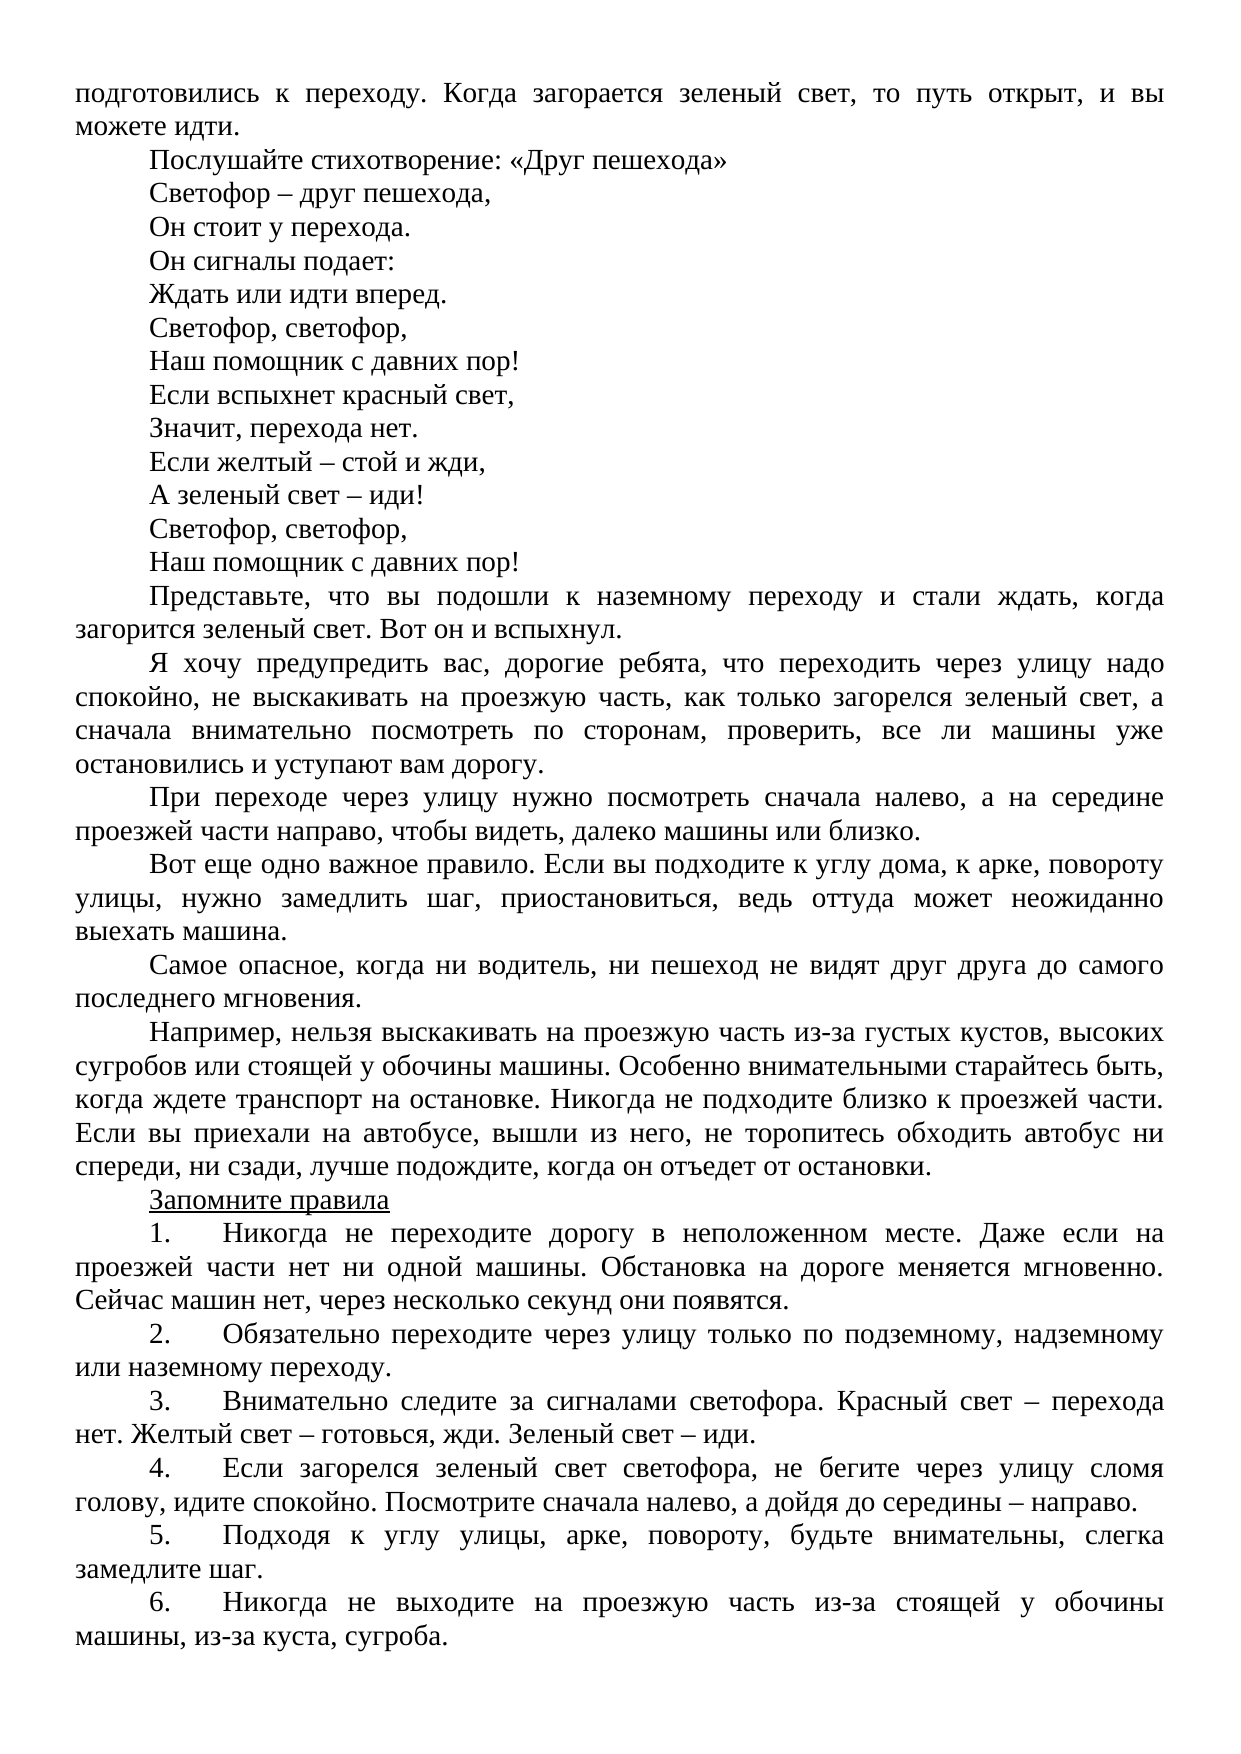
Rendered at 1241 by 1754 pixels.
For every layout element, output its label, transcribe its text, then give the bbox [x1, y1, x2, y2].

text А зеленый свет – иди! [75, 477, 1165, 511]
text Он сигналы подает: [75, 243, 1165, 276]
text 1. Никогда не переходите дорогу в неположенном месте. Даже если на проезжей части нет ни одной машины. Обстановка на дороге меняется мгновенно. Сейчас машин нет, через несколько секунд они появятся. [75, 1215, 1165, 1316]
text Запомните правила [75, 1182, 1165, 1215]
text Если вспыхнет красный свет, [75, 377, 1165, 410]
text Представьте, что вы подошли к наземному переходу и стали ждать, когда загорится зеленый свет. Вот он и вспыхнул. [75, 578, 1165, 645]
text Я хочу предупредить вас, дорогие ребята, что переходить через улицу надо спокойно, не выскакивать на проезжую часть, как только загорелся зеленый свет, а сначала внимательно посмотреть по сторонам, проверить, все ли машины уже остановились и уступают вам дорогу. [75, 645, 1165, 779]
text 4. Если загорелся зеленый свет светофора, не бегите через улицу сломя голову, идите спокойно. Посмотрите сначала налево, а дойдя до середины – направо. [75, 1450, 1165, 1517]
text Самое опасное, когда ни водитель, ни пешеход не видят друг друга до самого последнего мгновения. [75, 947, 1165, 1014]
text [75, 75, 1165, 142]
text При переходе через улицу нужно посмотреть сначала налево, а на середине проезжей части направо, чтобы видеть, далеко машины или близко. [75, 779, 1165, 846]
text Значит, перехода нет. [75, 410, 1165, 444]
text Он стоит у перехода. [75, 209, 1165, 243]
text Светофор, светофор, [75, 310, 1165, 343]
text Наш помощник с давних пор! [75, 544, 1165, 578]
text 3. Внимательно следите за сигналами светофора. Красный свет – перехода нет. Желтый свет – готовься, жди. Зеленый свет – иди. [75, 1383, 1165, 1450]
text 6. Никогда не выходите на проезжую часть из-за стоящей у обочины машины, из-за куста, сугроба. [75, 1584, 1165, 1651]
text Наш помощник с давних пор! [75, 343, 1165, 377]
text Ждать или идти вперед. [75, 276, 1165, 310]
text 5. Подходя к углу улицы, арке, повороту, будьте внимательны, слегка замедлите шаг. [75, 1517, 1165, 1584]
text Например, нельзя выскакивать на проезжую часть из-за густых кустов, высоких сугробов или стоящей у обочины машины. Особенно внимательными старайтесь быть, когда ждете транспорт на остановке. Никогда не подходите близко к проезжей части. Если вы приехали на автобусе, вышли из него, не торопитесь обходить автобус ни спереди, ни сзади, лучше подождите, когда он отъедет от остановки. [75, 1014, 1165, 1182]
text Вот еще одно важное правило. Если вы подходите к углу дома, к арке, повороту улицы, нужно замедлить шаг, приостановиться, ведь оттуда может неожиданно выехать машина. [75, 846, 1165, 947]
text Если желтый – стой и жди, [75, 444, 1165, 477]
text Послушайте стихотворение: «Друг пешехода» [75, 142, 1165, 176]
text Светофор, светофор, [75, 511, 1165, 544]
text Светофор – друг пешехода, [75, 176, 1165, 209]
text 2. Обязательно переходите через улицу только по подземному, надземному или наземному переходу. [75, 1316, 1165, 1383]
